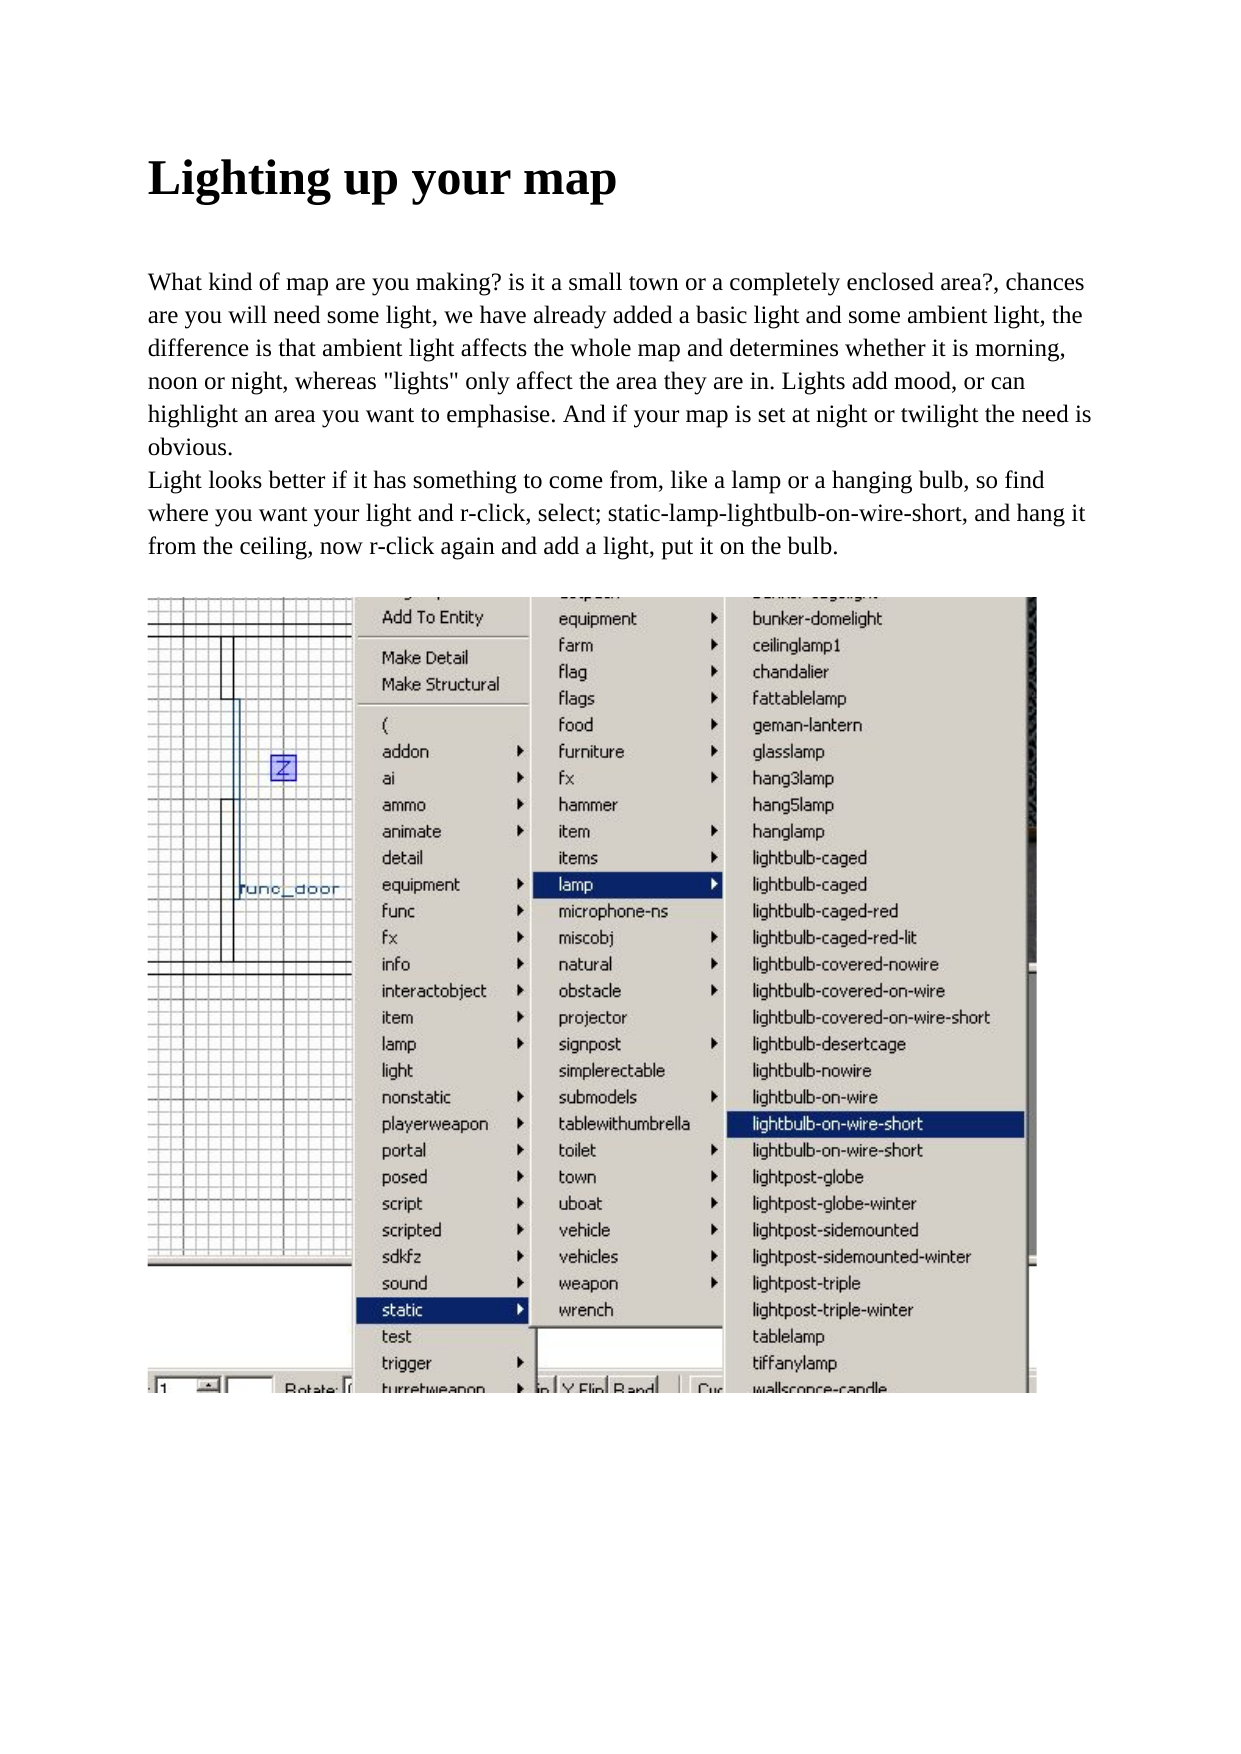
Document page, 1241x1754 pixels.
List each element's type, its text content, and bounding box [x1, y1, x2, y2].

text Lighting up your map [148, 148, 1093, 205]
picture [147, 597, 1037, 1393]
